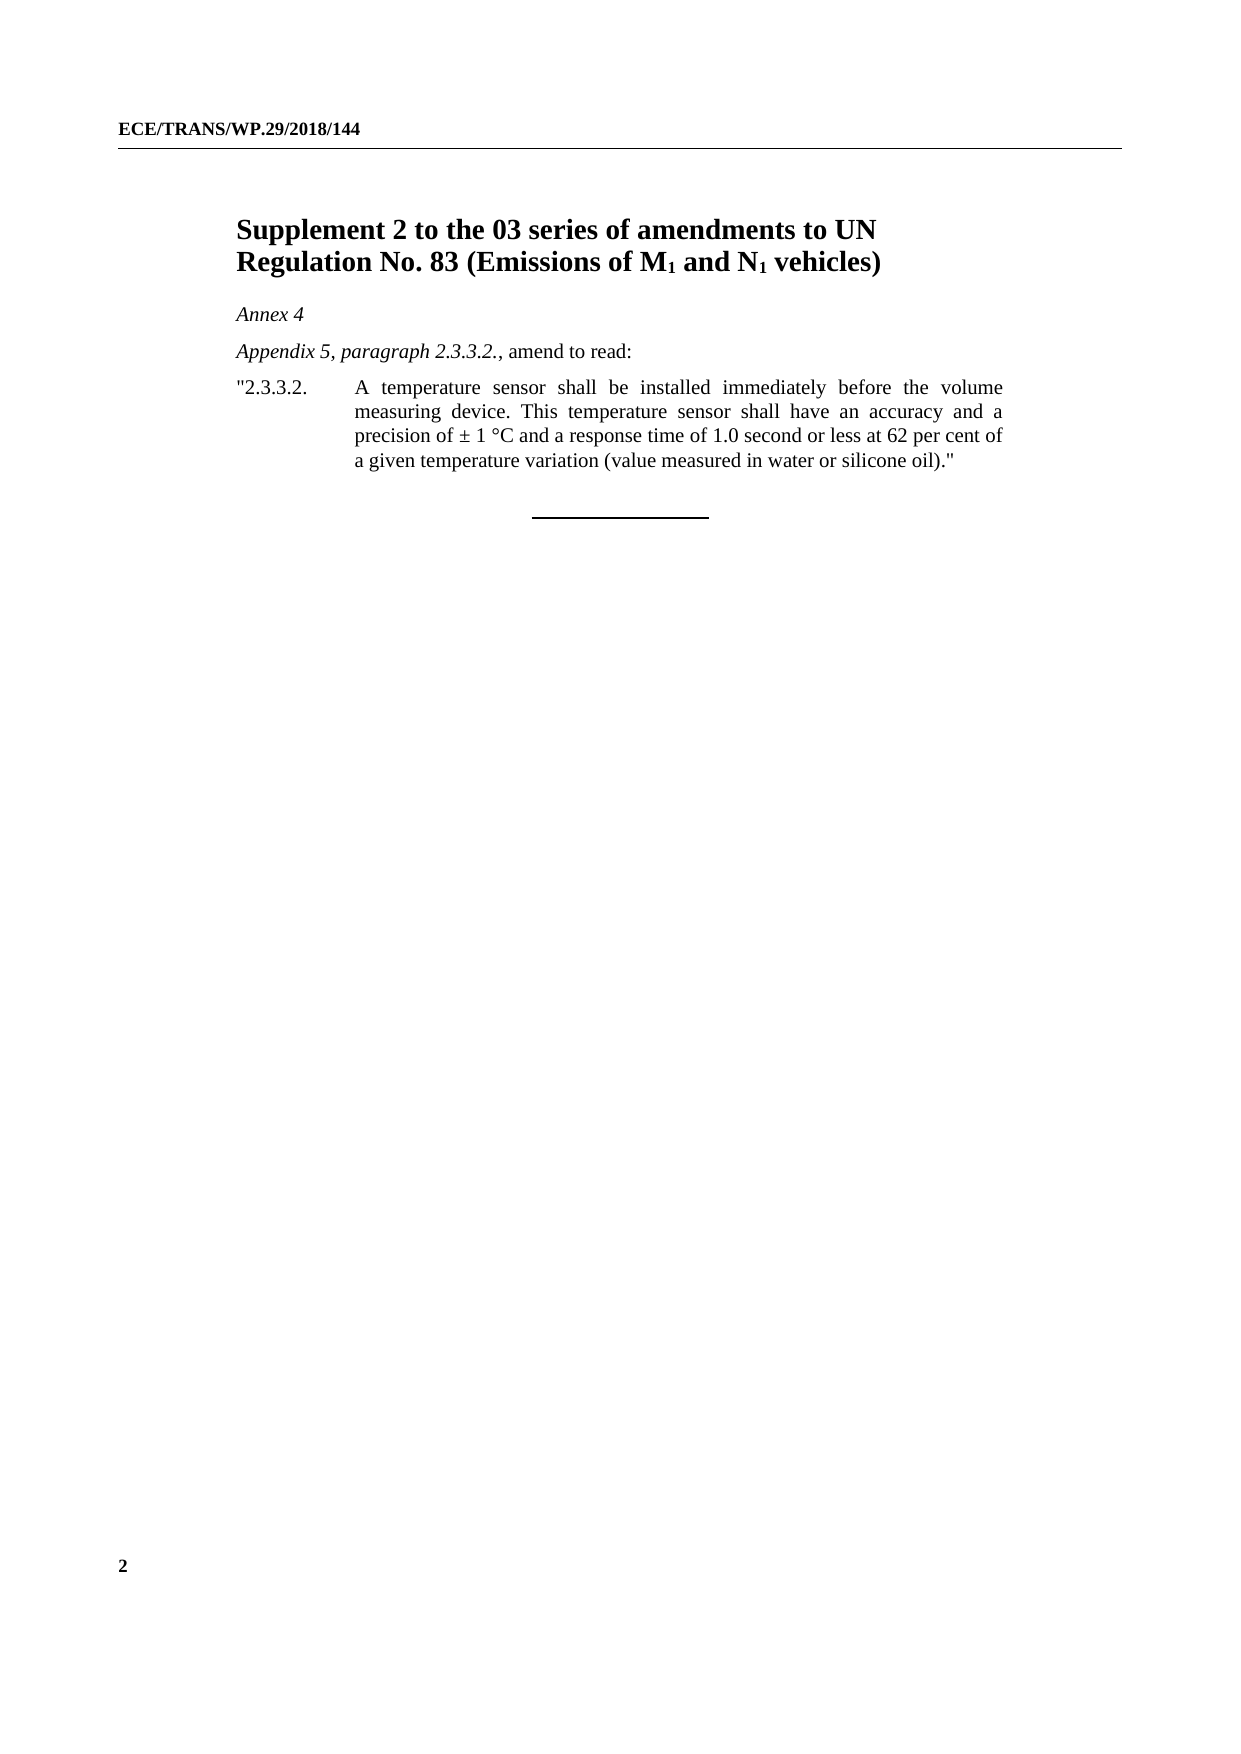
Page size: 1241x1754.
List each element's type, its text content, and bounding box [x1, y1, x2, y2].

text Supplement 2 to the 03 series of amendments to UN Regulation No. 83 (Emissions of M1 and N1 vehicles) [118, 215, 1004, 277]
text "2.3.3.2. A temperature sensor shall be installed immediately before the volume measuring device. This temperature sensor shall have an accuracy and a precision of ± 1 °C and a response time of 1.0 second or less at 62 per cent of a given temperature variation (value measured in water or silicone oil)." [236, 375, 1004, 472]
text Appendix 5, paragraph 2.3.3.2., amend to read: [236, 339, 1004, 363]
text Annex 4 [236, 302, 1004, 326]
